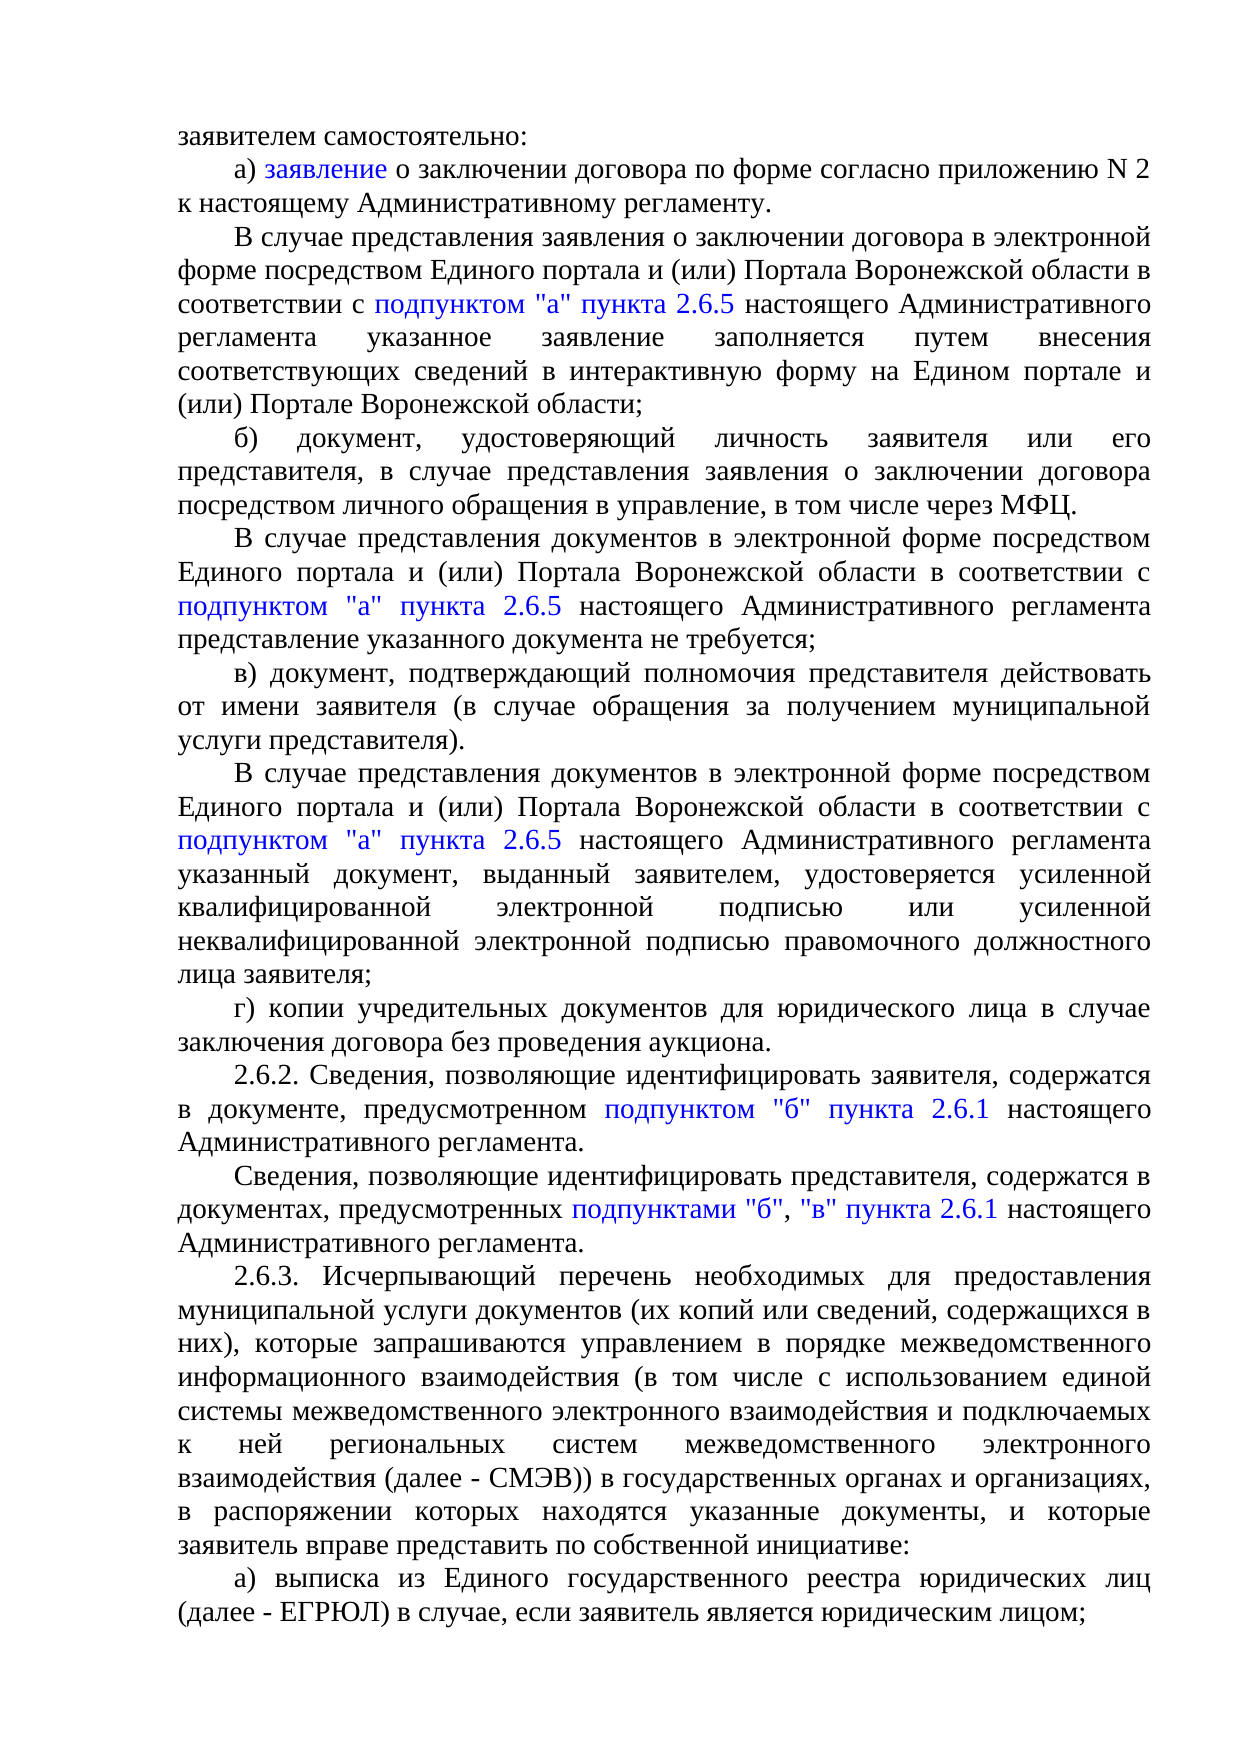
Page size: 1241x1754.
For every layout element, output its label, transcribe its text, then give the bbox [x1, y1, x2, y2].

text В случае представления документов в электронной форме посредством Единого портала и (или) Портала Воронежской области в соответствии с подпунктом "а" пункта 2.6.5 настоящего Административного регламента представление указанного документа не требуется; [177, 521, 1152, 655]
text В случае представления заявления о заключении договора в электронной форме посредством Единого портала и (или) Портала Воронежской области в соответствии с подпунктом "а" пункта 2.6.5 настоящего Административного регламента указанное заявление заполняется путем внесения соответствующих сведений в интерактивную форму на Едином портале и (или) Портале Воронежской области; [177, 219, 1152, 420]
text а) выписка из Единого государственного реестра юридических лиц (далее - ЕГРЮЛ) в случае, если заявитель является юридическим лицом; [177, 1560, 1152, 1627]
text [177, 118, 1152, 152]
text 2.6.3. Исчерпывающий перечень необходимых для предоставления муниципальной услуги документов (их копий или сведений, содержащихся в них), которые запрашиваются управлением в порядке межведомственного информационного взаимодействия (в том числе с использованием единой системы межведомственного электронного взаимодействия и подключаемых к ней региональных систем межведомственного электронного взаимодействия (далее - СМЭВ)) в государственных органах и организациях, в распоряжении которых находятся указанные документы, и которые заявитель вправе представить по собственной инициативе: [177, 1258, 1152, 1560]
text Сведения, позволяющие идентифицировать представителя, содержатся в документах, предусмотренных подпунктами "б", "в" пункта 2.6.1 настоящего Административного регламента. [177, 1158, 1152, 1258]
text 2.6.2. Сведения, позволяющие идентифицировать заявителя, содержатся в документе, предусмотренном подпунктом "б" пункта 2.6.1 настоящего Административного регламента. [177, 1057, 1152, 1158]
text а) заявление о заключении договора по форме согласно приложению N 2 к настоящему Административному регламенту. [177, 152, 1152, 219]
text б) документ, удостоверяющий личность заявителя или его представителя, в случае представления заявления о заключении договора посредством личного обращения в управление, в том числе через МФЦ. [177, 420, 1152, 521]
text г) копии учредительных документов для юридического лица в случае заключения договора без проведения аукциона. [177, 990, 1152, 1057]
text В случае представления документов в электронной форме посредством Единого портала и (или) Портала Воронежской области в соответствии с подпунктом "а" пункта 2.6.5 настоящего Административного регламента указанный документ, выданный заявителем, удостоверяется усиленной квалифицированной электронной подписью или усиленной неквалифицированной электронной подписью правомочного должностного лица заявителя; [177, 755, 1152, 990]
text в) документ, подтверждающий полномочия представителя действовать от имени заявителя (в случае обращения за получением муниципальной услуги представителя). [177, 655, 1152, 755]
